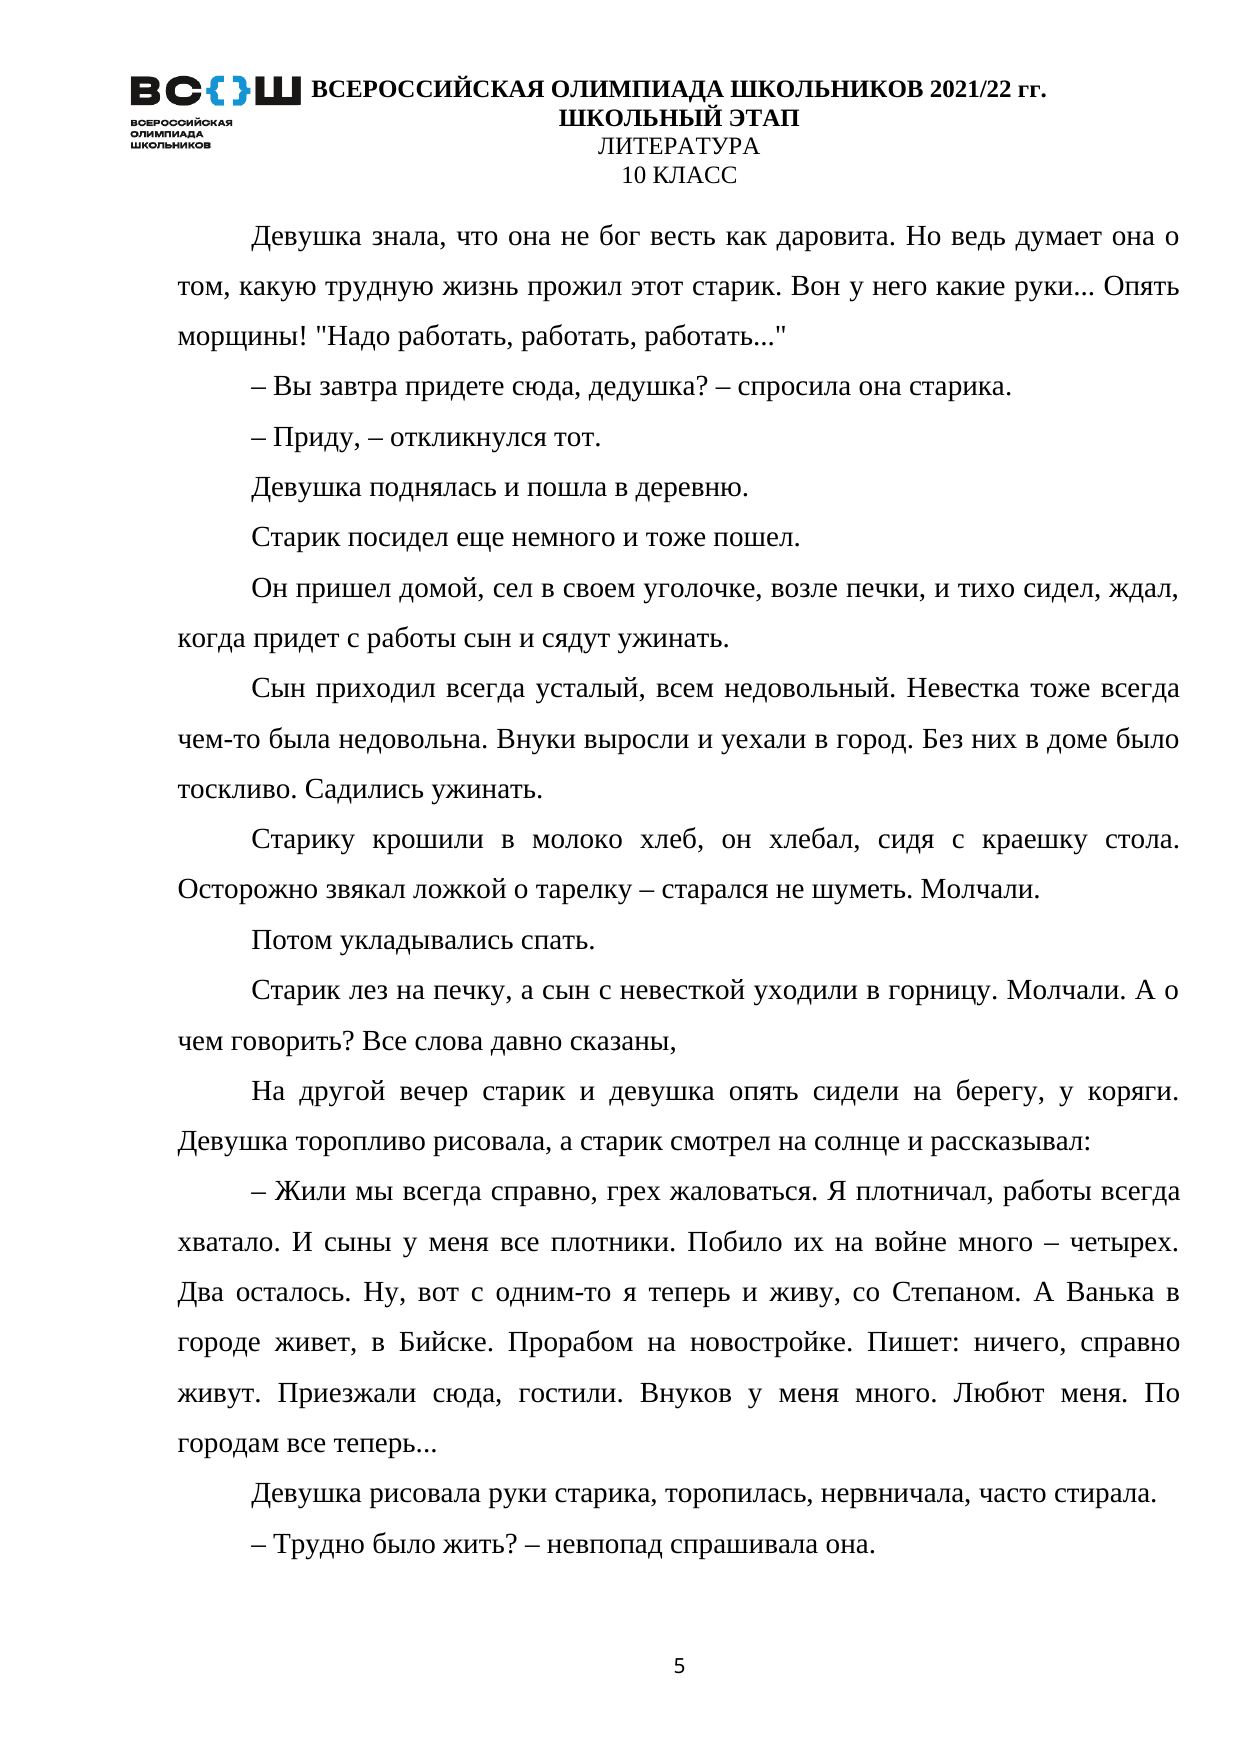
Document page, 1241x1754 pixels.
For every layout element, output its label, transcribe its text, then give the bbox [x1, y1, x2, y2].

text Старику крошили в молоко хлеб, он хлебал, сидя с краешку стола. Осторожно звякал ложкой о тарелку – старался не шуметь. Молчали. [177, 821, 1181, 905]
text Потом укладывались спать. [177, 922, 1181, 956]
text – Жили мы всегда справно, грех жаловаться. Я плотничал, работы всегда хватало. И сыны у меня все плотники. Побило их на войне много – четырех. Два осталось. Ну, вот с одним-то я теперь и живу, со Степаном. А Ванька в городе живет, в Бийске. Прорабом на новостройке. Пишет: ничего, справно живут. Приезжали сюда, гостили. Внуков у меня много. Любют меня. По городам все теперь... [177, 1173, 1181, 1459]
text На другой вечер старик и девушка опять сидели на берегу, у коряги. Девушка торопливо рисовала, а старик смотрел на солнце и рассказывал: [177, 1073, 1181, 1157]
text Старик лез на печку, а сын с невесткой уходили в горницу. Молчали. А о чем говорить? Все слова давно сказаны, [177, 972, 1181, 1056]
text – Приду, – откликнулся тот. [177, 419, 1181, 452]
text Девушка знала, что она не бог весть как даровита. Но ведь думает она о том, какую трудную жизнь прожил этот старик. Вон у него какие руки... Опять морщины! "Надо работать, работать, работать..." [177, 218, 1181, 352]
text Девушка поднялась и пошла в деревню. [177, 469, 1181, 503]
text – Трудно было жить? – невпопад спрашивала она. [177, 1526, 1181, 1559]
text Старик посидел еще немного и тоже пошел. [177, 519, 1181, 553]
text Он пришел домой, сел в своем уголочке, возле печки, и тихо сидел, ждал, когда придет с работы сын и сядут ужинать. [177, 570, 1181, 654]
text Девушка рисовала руки старика, торопилась, нервничала, часто стирала. [177, 1475, 1181, 1509]
text Сын приходил всегда усталый, всем недовольный. Невестка тоже всегда чем-то была недовольна. Внуки выросли и уехали в город. Без них в доме было тоскливо. Садились ужинать. [177, 670, 1181, 804]
text – Вы завтра придете сюда, дедушка? – спросила она старика. [177, 368, 1181, 402]
